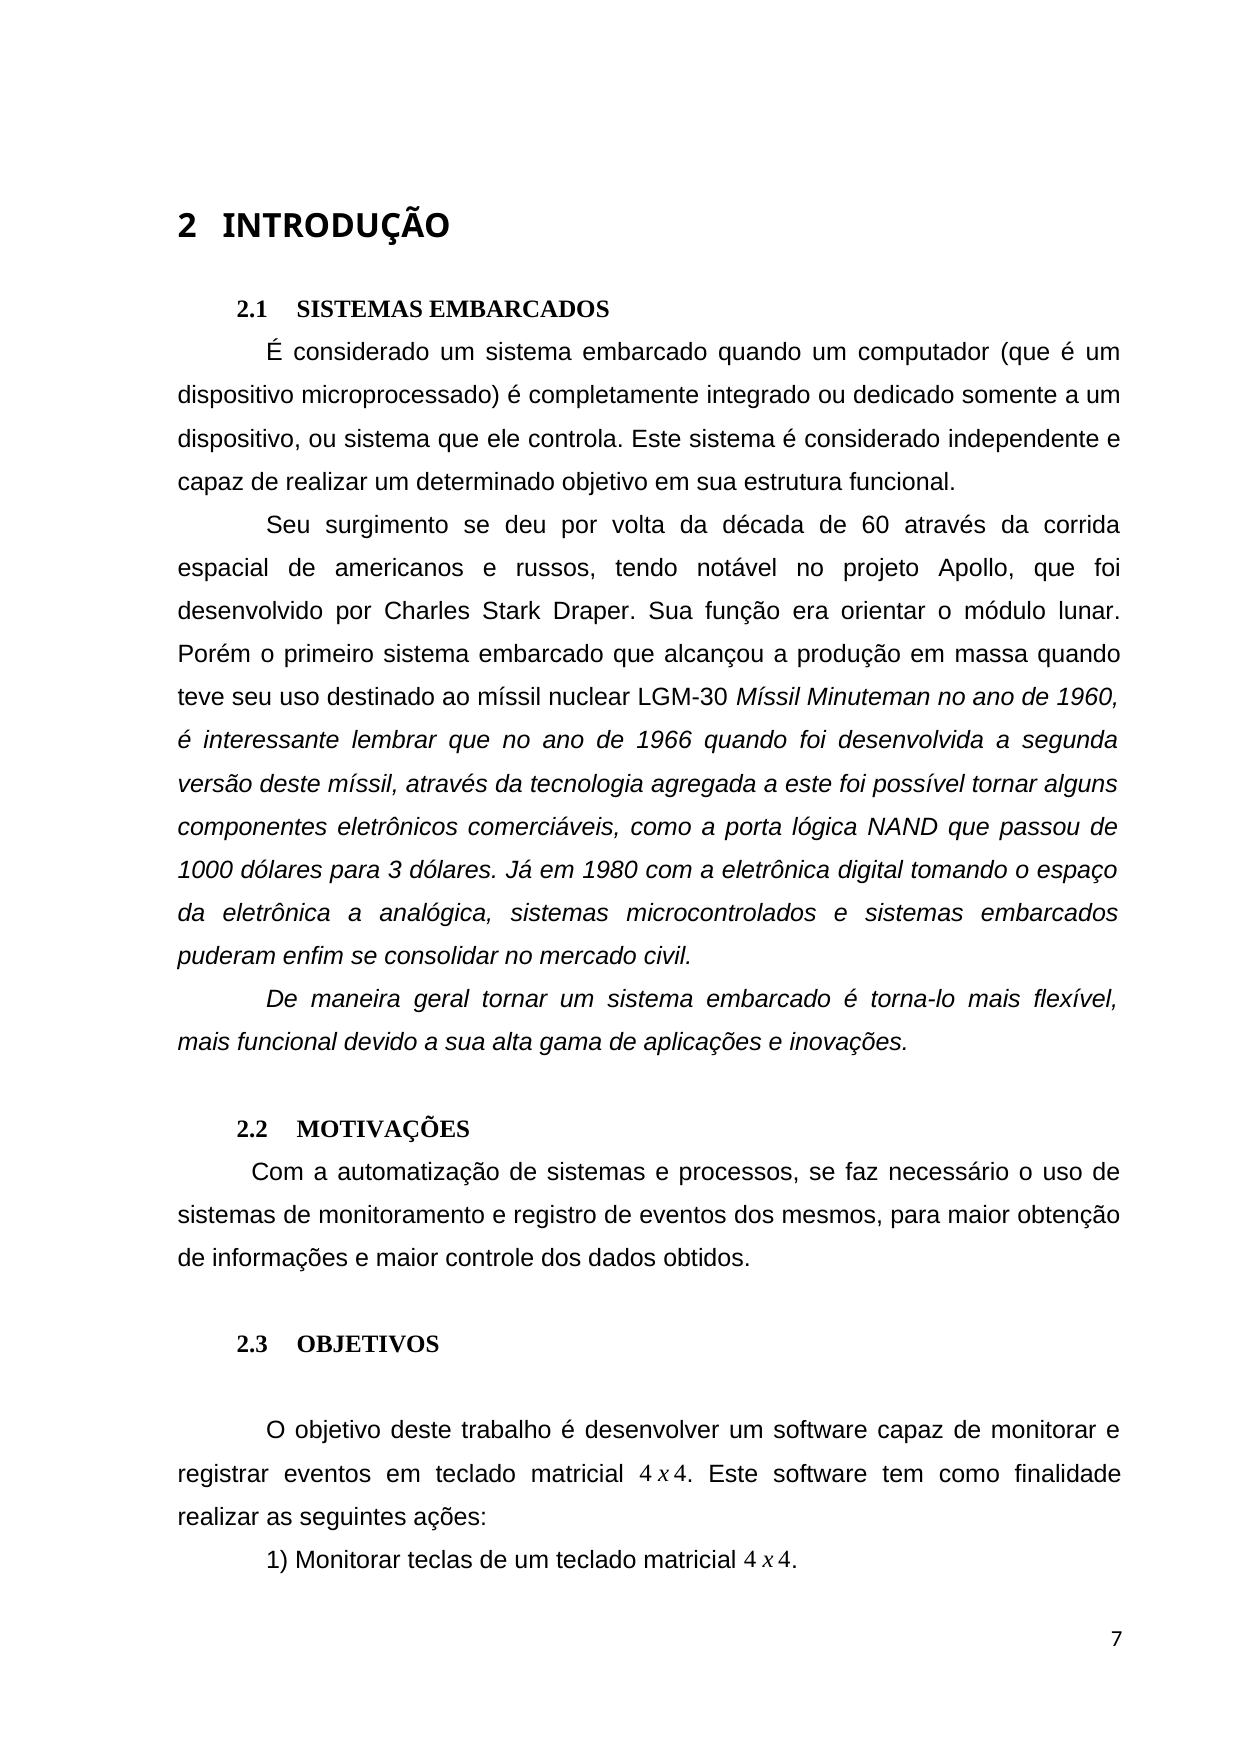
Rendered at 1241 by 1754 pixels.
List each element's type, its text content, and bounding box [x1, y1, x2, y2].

subtitle SISTEMAS EMBARCADOS [236, 294, 1122, 323]
subtitle MOTIVAÇÕES [236, 1114, 1122, 1142]
subtitle OBJETIVOS [236, 1329, 1122, 1358]
subtitle INTRODUÇÃO [177, 202, 1122, 248]
text Seu surgimento se deu por volta da década de 60 através da corrida espacial de americanos e russos, tendo notável no projeto Apollo, que foi desenvolvido por Charles Stark Draper. Sua função era orientar o módulo lunar. Porém o primeiro sistema embarcado que alcançou a produção em massa quando teve seu uso destinado ao míssil nuclear LGM-30 Míssil Minuteman no ano de 1960, é interessante lembrar que no ano de 1966 quando foi desenvolvida a segunda versão deste míssil, através da tecnologia agregada a este foi possível tornar alguns componentes eletrônicos comerciáveis, como a porta lógica NAND que passou de 1000 dólares para 3 dólares. Já em 1980 com a eletrônica digital tomando o espaço da eletrônica a analógica, sistemas microcontrolados e sistemas embarcados puderam enfim se consolidar no mercado civil. [177, 510, 1122, 970]
text É considerado um sistema embarcado quando um computador (que é um dispositivo microprocessado) é completamente integrado ou dedicado somente a um dispositivo, ou sistema que ele controla. Este sistema é considerado independente e capaz de realizar um determinado objetivo em sua estrutura funcional. [177, 337, 1122, 496]
text 1) Monitorar teclas de um teclado matricial . [177, 1545, 1122, 1574]
text De maneira geral tornar um sistema embarcado é torna-lo mais flexível, mais funcional devido a sua alta gama de aplicações e inovações. [177, 984, 1122, 1056]
text O objetivo deste trabalho é desenvolver um software capaz de monitorar e registrar eventos em teclado matricial . Este software tem como finalidade realizar as seguintes ações: [177, 1416, 1122, 1531]
text Com a automatização de sistemas e processos, se faz necessário o uso de sistemas de monitoramento e registro de eventos dos mesmos, para maior obtenção de informações e maior controle dos dados obtidos. [177, 1157, 1122, 1272]
